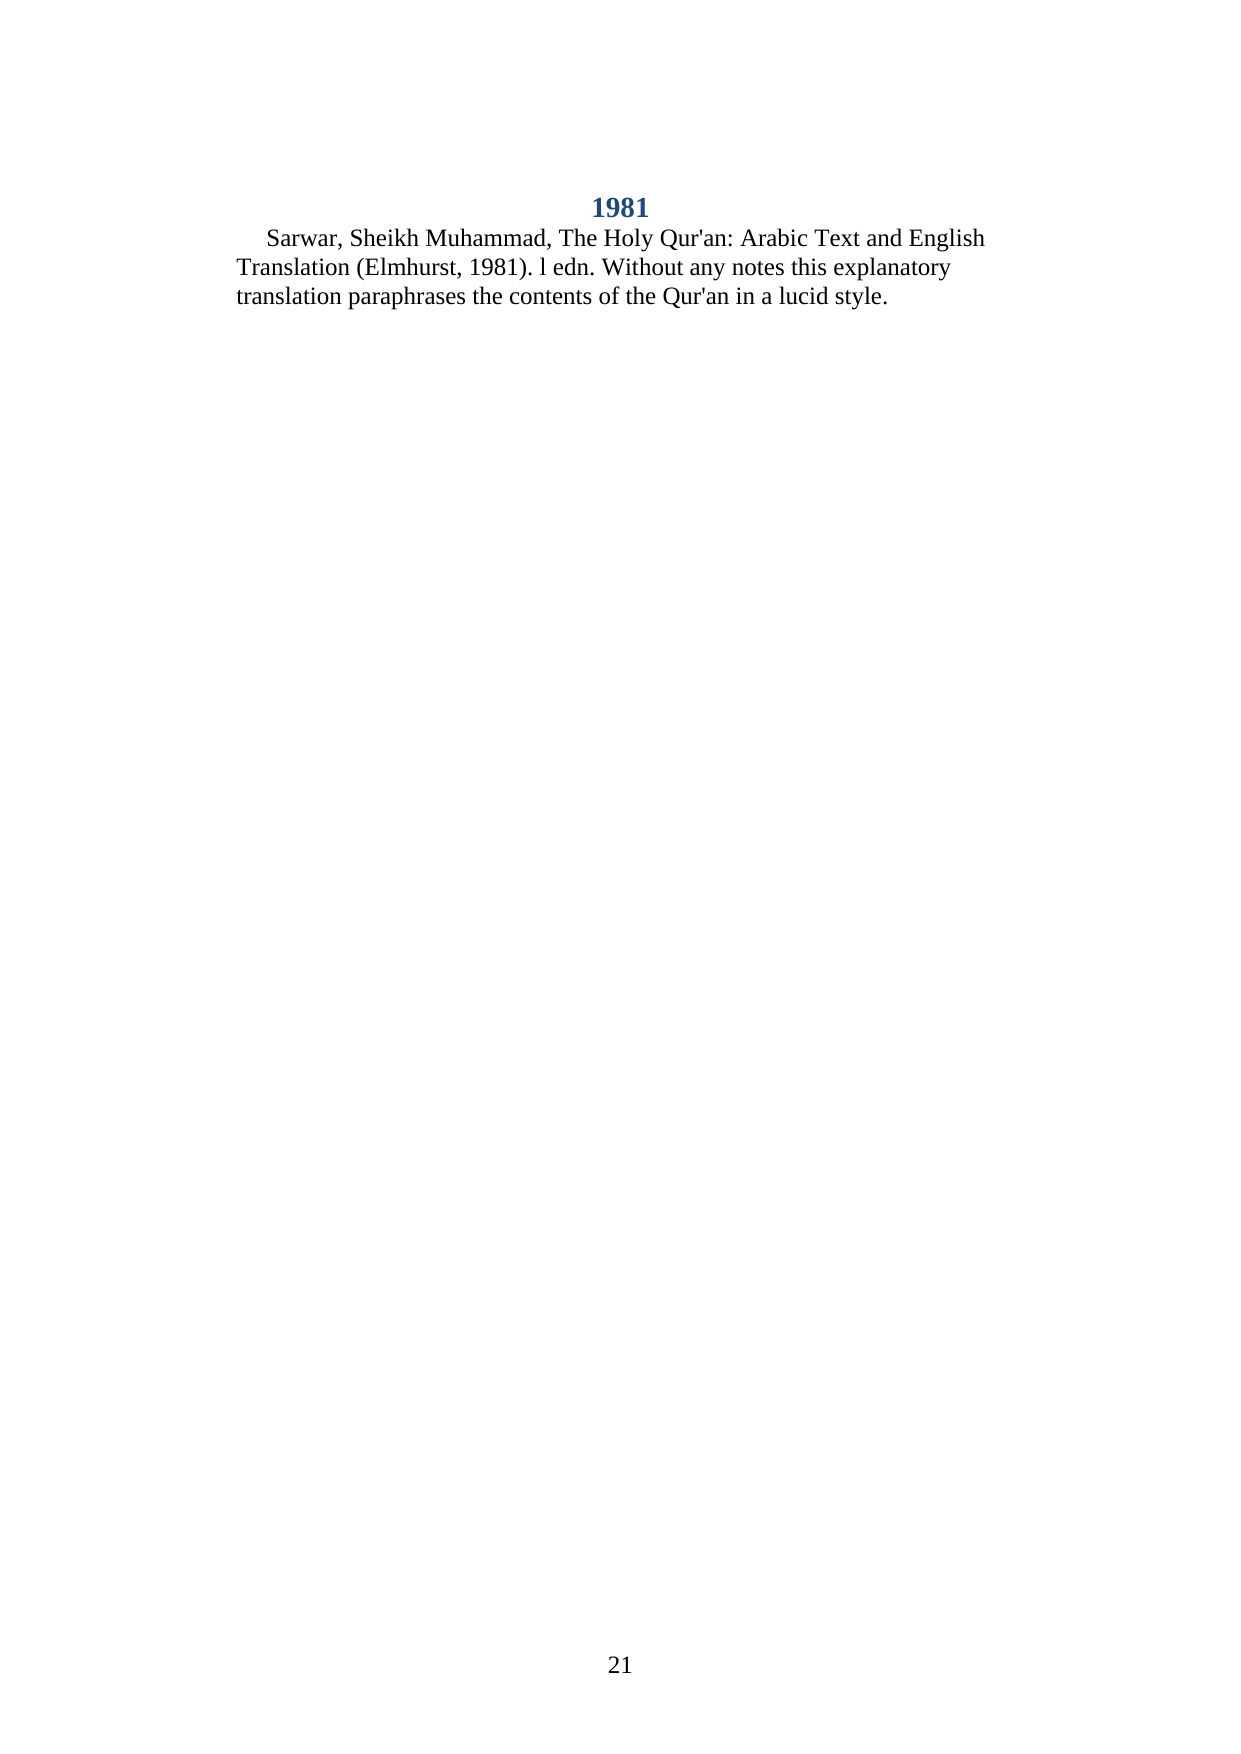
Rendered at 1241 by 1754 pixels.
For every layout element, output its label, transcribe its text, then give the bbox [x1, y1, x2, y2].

text Sarwar, Sheikh Muhammad, The Holy Qur'an: Arabic Text and English Translation (Elmhurst, 1981). l edn. Without any notes this explanatory translation paraphrases the contents of the Qur'an in a lucid style. [236, 223, 1004, 309]
subtitle 1981 [236, 190, 1004, 223]
